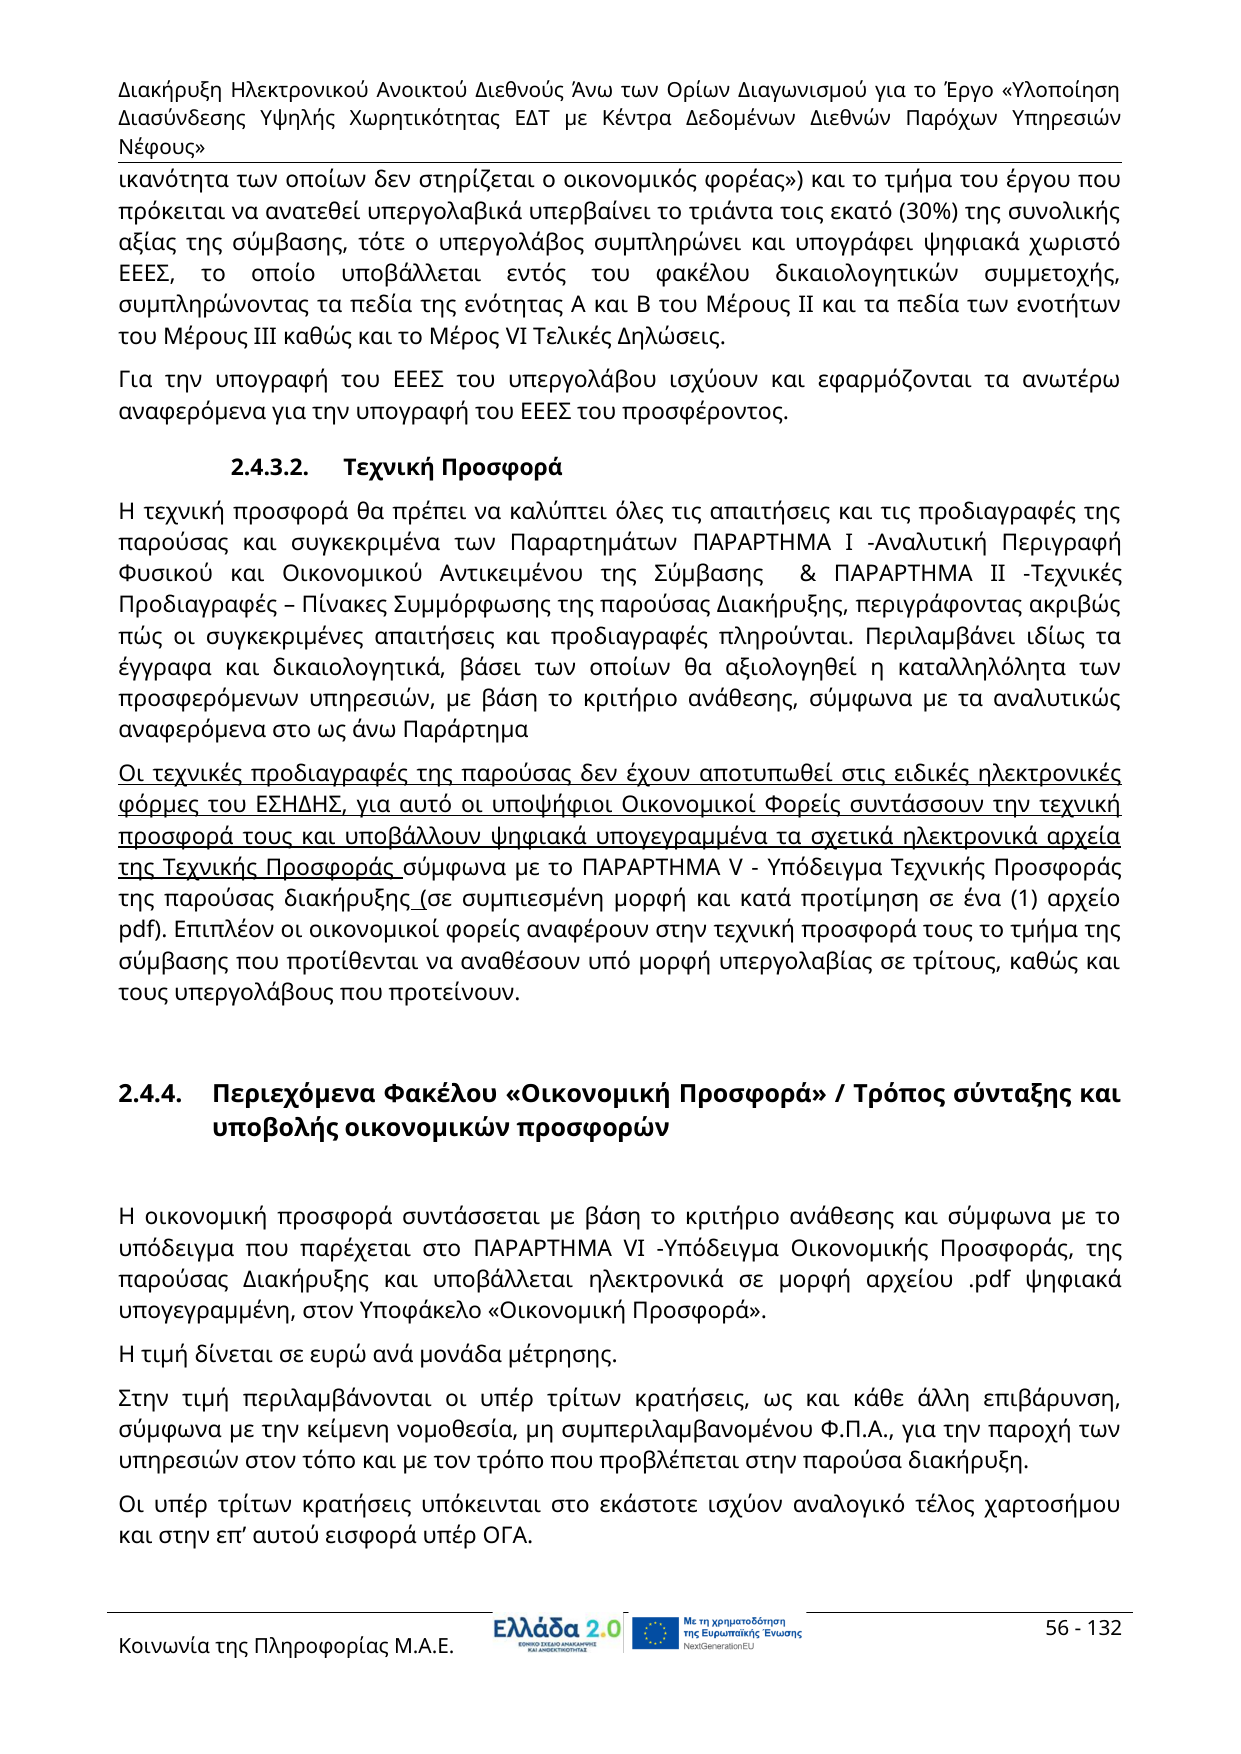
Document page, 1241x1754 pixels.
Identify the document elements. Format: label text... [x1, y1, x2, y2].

text Στην τιμή περιλαμβάνονται οι υπέρ τρίτων κρατήσεις, ως και κάθε άλλη επιβάρυνση, σύμφωνα με την κείμενη νομοθεσία, μη συμπεριλαμβανομένου Φ.Π.Α., για την παροχή των υπηρεσιών στον τόπο και με τον τρόπο που προβλέπεται στην παρούσα διακήρυξη. [118, 1382, 1122, 1475]
picture [492, 1612, 807, 1653]
text H τεχνική προσφορά θα πρέπει να καλύπτει όλες τις απαιτήσεις και τις προδιαγραφές της παρούσας και συγκεκριμένα των Παραρτημάτων ΠΑΡΑΡΤΗΜΑ I -Αναλυτική Περιγραφή Φυσικού και Οικονομικού Αντικειμένου της Σύμβασης & ΠΑΡΑΡΤΗΜΑ II -Τεχνικές Προδιαγραφές – Πίνακες Συμμόρφωσης της παρούσας Διακήρυξης, περιγράφοντας ακριβώς πώς οι συγκεκριμένες απαιτήσεις και προδιαγραφές πληρούνται. Περιλαμβάνει ιδίως τα έγγραφα και δικαιολογητικά, βάσει των οποίων θα αξιολογηθεί η καταλληλόλητα των προσφερόμενων υπηρεσιών, με βάση το κριτήριο ανάθεσης, σύμφωνα με τα αναλυτικώς αναφερόμενα στο ως άνω Παράρτημα [118, 495, 1122, 745]
text Η οικονομική προσφορά συντάσσεται με βάση το κριτήριο ανάθεσης και σύμφωνα με το υπόδειγμα που παρέχεται στο ΠΑΡΑΡΤΗΜΑ VI -Υπόδειγμα Οικονομικής Προσφοράς, της παρούσας Διακήρυξης και υποβάλλεται ηλεκτρονικά σε μορφή αρχείου .pdf ψηφιακά υπογεγραμμένη, στον Υποφάκελο «Οικονομική Προσφορά». [118, 1200, 1122, 1325]
text Για την υπογραφή του ΕΕΕΣ του υπεργολάβου ισχύουν και εφαρμόζονται τα ανωτέρω αναφερόμενα για την υπογραφή του ΕΕΕΣ του προσφέροντος. [118, 363, 1122, 426]
text Οι υπέρ τρίτων κρατήσεις υπόκεινται στο εκάστοτε ισχύον αναλογικό τέλος χαρτοσήμου και στην επ’ αυτού εισφορά υπέρ ΟΓΑ. [118, 1488, 1122, 1550]
text Η τιμή δίνεται σε ευρώ ανά μονάδα μέτρησης. [118, 1338, 1122, 1369]
subtitle Τεχνική Προσφορά [231, 451, 1122, 482]
subtitle Περιεχόμενα Φακέλου «Οικονομική Προσφορά» / Τρόπος σύνταξης και υποβολής οικονομικών προσφορών [118, 1076, 1122, 1144]
text Οι τεχνικές προδιαγραφές της παρούσας δεν έχουν αποτυπωθεί στις ειδικές ηλεκτρονικές φόρμες του ΕΣΗΔΗΣ, για αυτό οι υποψήφιοι Οικονομικοί Φορείς συντάσσουν την τεχνική προσφορά τους και υποβάλλουν ψηφιακά υπογεγραμμένα τα σχετικά ηλεκτρονικά αρχεία της Τεχνικής Προσφοράς σύμφωνα με το ΠΑΡΑΡΤΗΜΑ V - Υπόδειγμα Τεχνικής Προσφοράς της παρούσας διακήρυξης (σε συμπιεσμένη μορφή και κατά προτίμηση σε ένα (1) αρχείο pdf). Επιπλέον οι οικονομικοί φορείς αναφέρουν στην τεχνική προσφορά τους το τμήμα της σύμβασης που προτίθενται να αναθέσουν υπό μορφή υπεργολαβίας σε τρίτους, καθώς και τους υπεργολάβους που προτείνουν. [118, 816, 1122, 1007]
